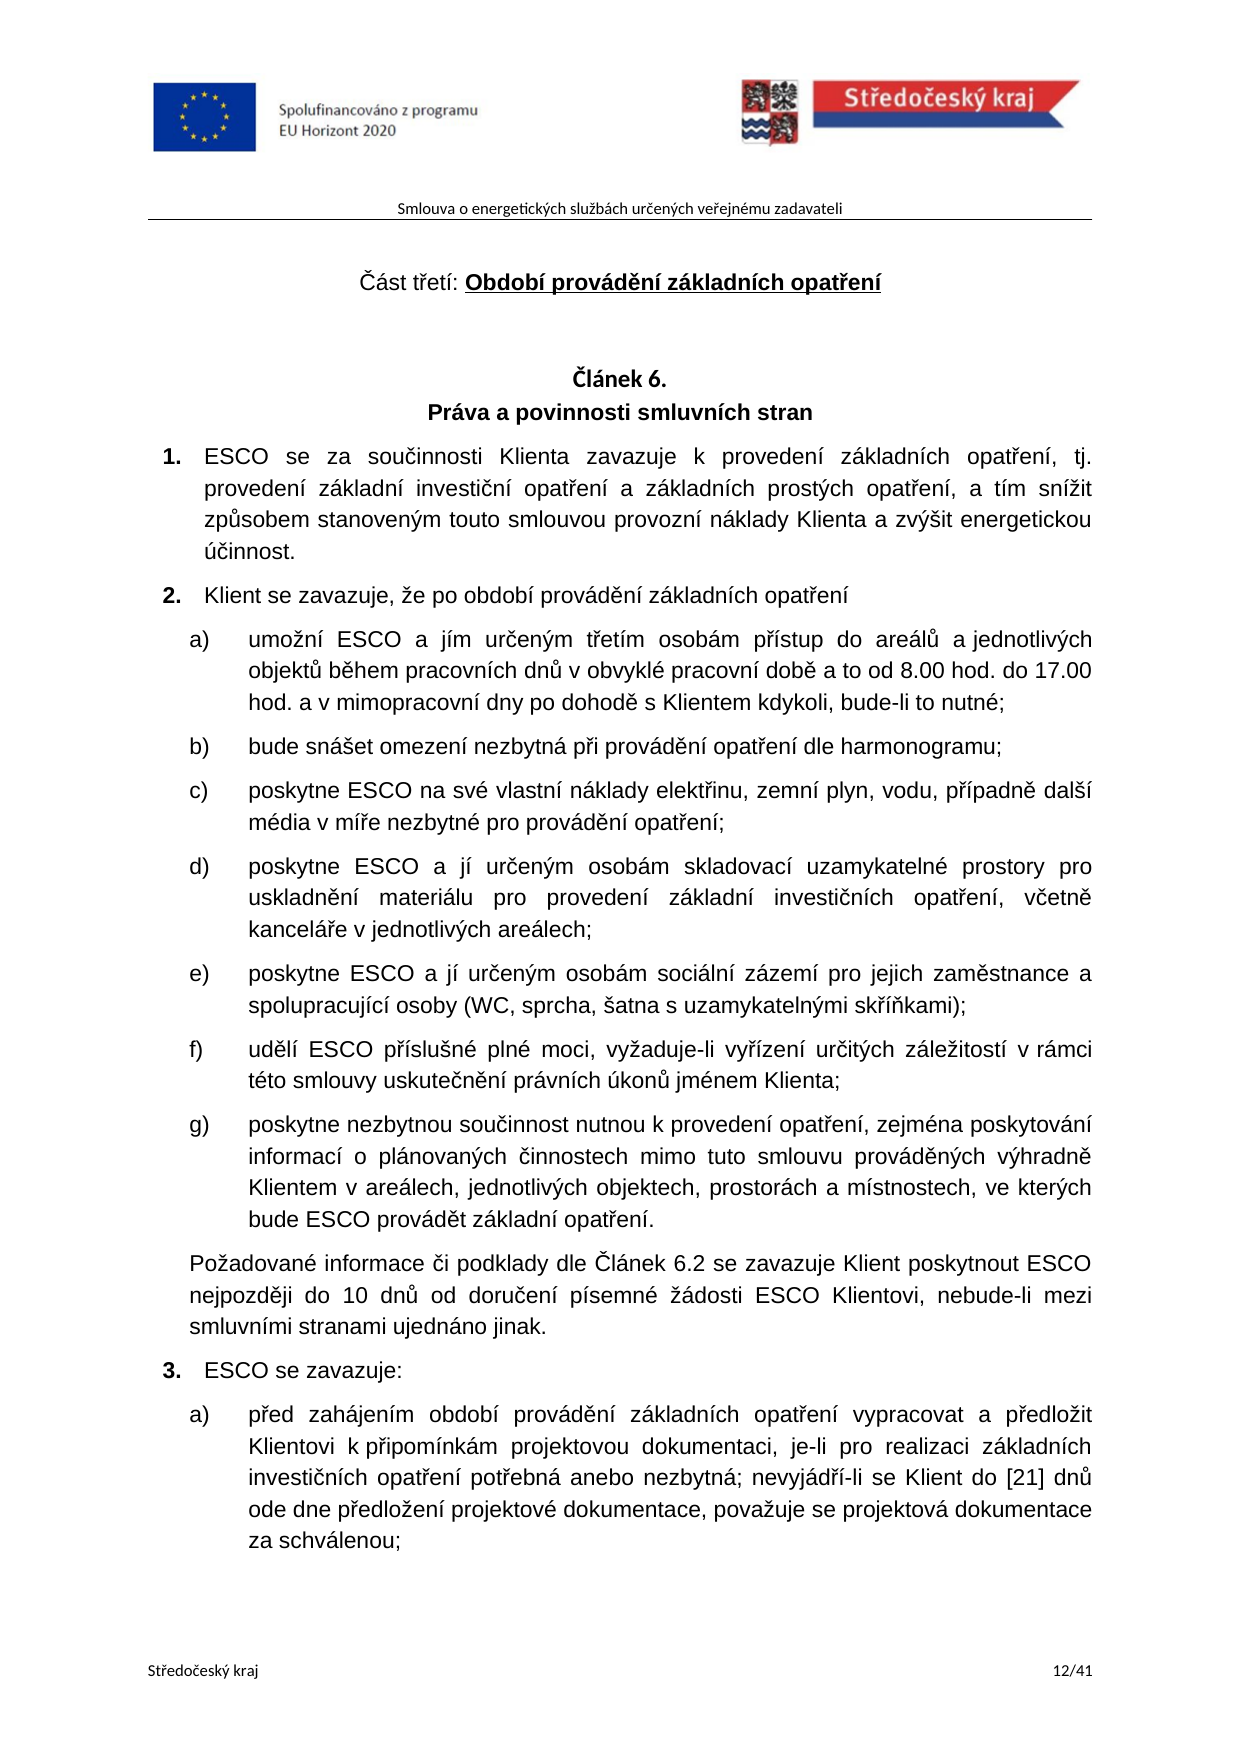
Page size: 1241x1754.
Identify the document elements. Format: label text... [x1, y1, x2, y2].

subtitle poskytne ESCO a jí určeným osobám skladovací uzamykatelné prostory pro uskladnění materiálu pro provedení základní investičních opatření, včetně kanceláře v jednotlivých areálech; [189, 853, 1092, 942]
subtitle udělí ESCO příslušné plné moci, vyžaduje-li vyřízení určitých záležitostí v rámci této smlouvy uskutečnění právních úkonů jménem Klienta; [189, 1036, 1092, 1093]
subtitle ESCO se zavazuje: [162, 1357, 1092, 1383]
subtitle ESCO se za součinnosti Klienta zavazuje k provedení základních opatření, tj. provedení základní investiční opatření a základních prostých opatření, a tím snížit způsobem stanoveným touto smlouvou provozní náklady Klienta a zvýšit energetickou účinnost. [162, 443, 1092, 564]
picture [147, 73, 1093, 158]
subtitle Klient se zavazuje, že po období provádění základních opatření [162, 582, 1092, 608]
subtitle umožní ESCO a jím určeným třetím osobám přístup do areálů a jednotlivých objektů během pracovních dnů v obvyklé pracovní době a to od 8.00 hod. do 17.00 hod. a v mimopracovní dny po dohodě s Klientem kdykoli, bude-li to nutné; [189, 626, 1092, 715]
subtitle poskytne nezbytnou součinnost nutnou k provedení opatření, zejména poskytování informací o plánovaných činnostech mimo tuto smlouvu prováděných výhradně Klientem v areálech, jednotlivých objektech, prostorách a místnostech, ve kterých bude ESCO provádět základní opatření. [189, 1111, 1092, 1232]
title Část třetí: Období provádění základních opatření [148, 269, 1092, 296]
subtitle bude snášet omezení nezbytná při provádění opatření dle harmonogramu; [189, 733, 1092, 759]
subtitle Práva a povinnosti smluvních stran [148, 363, 1092, 425]
subtitle před zahájením období provádění základních opatření vypracovat a předložit Klientovi k připomínkám projektovou dokumentaci, je-li pro realizaci základních investičních opatření potřebná anebo nezbytná; nevyjádří-li se Klient do [21] dnů ode dne předložení projektové dokumentace, považuje se projektová dokumentace za schválenou; [189, 1401, 1092, 1554]
subtitle poskytne ESCO a jí určeným osobám sociální zázemí pro jejich zaměstnance a spolupracující osoby (WC, sprcha, šatna s uzamykatelnými skříňkami); [189, 960, 1092, 1018]
subtitle Požadované informace či podklady dle Článek 6.2 se zavazuje Klient poskytnout ESCO nejpozději do 10 dnů od doručení písemné žádosti ESCO Klientovi, nebude-li mezi smluvními stranami ujednáno jinak. [189, 1250, 1092, 1339]
subtitle poskytne ESCO na své vlastní náklady elektřinu, zemní plyn, vodu, případně další média v míře nezbytné pro provádění opatření; [189, 777, 1092, 835]
